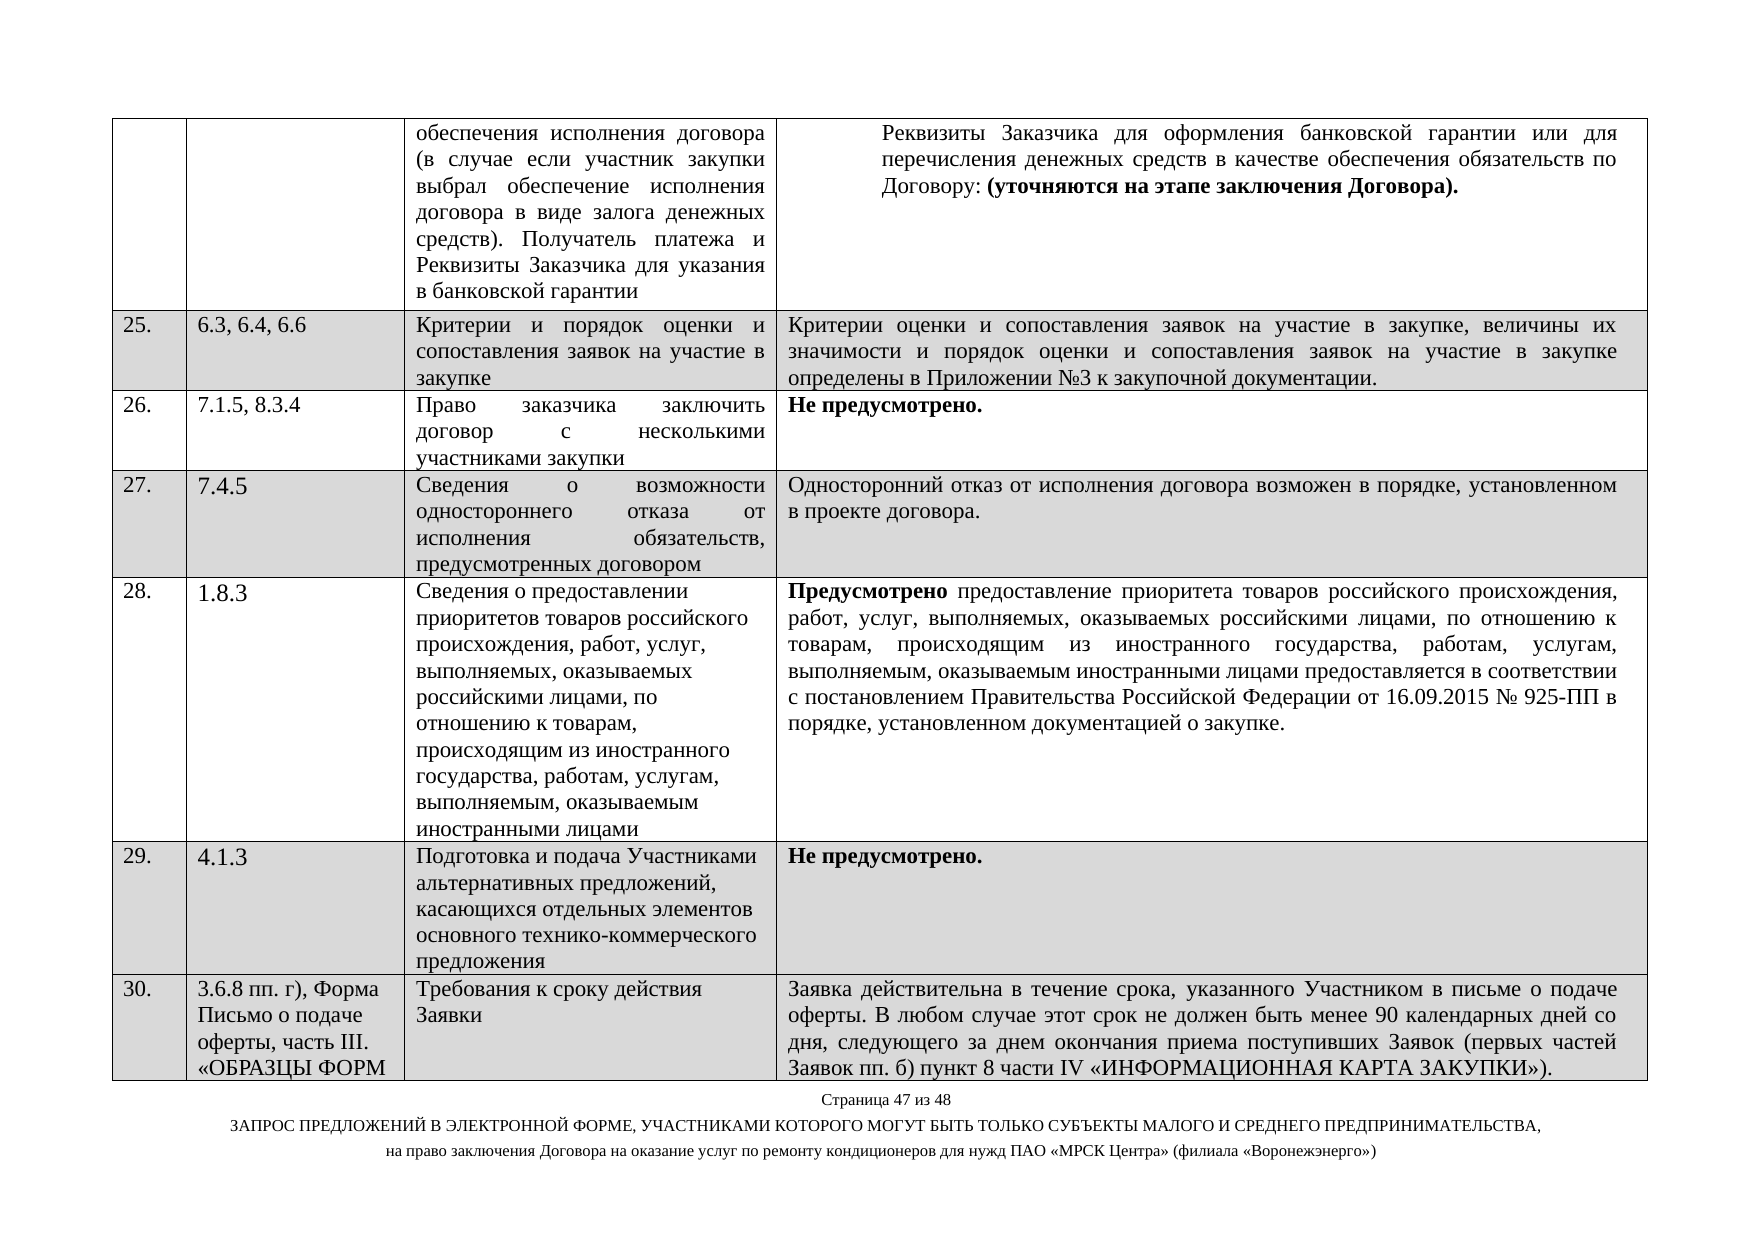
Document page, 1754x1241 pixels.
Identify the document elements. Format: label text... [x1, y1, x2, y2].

table_cell Право заказчика заключить договор с несколькими участниками закупки [405, 391, 776, 470]
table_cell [777, 119, 1647, 310]
table_cell Сведения о возможности одностороннего отказа от исполнения обязательств, предусмотренных договором [405, 471, 776, 577]
table_cell [113, 471, 186, 577]
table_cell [187, 119, 404, 310]
table_cell 6.3, 6.4, 6.6 [187, 311, 404, 390]
table_cell Односторонний отказ от исполнения договора возможен в порядке, установленном в проекте договора. [777, 471, 1647, 577]
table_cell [405, 975, 776, 1080]
table_cell 7.4.5 [187, 471, 404, 577]
table_cell [113, 311, 186, 390]
table_cell [113, 842, 186, 974]
table_cell [113, 975, 186, 1080]
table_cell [405, 119, 776, 310]
table_cell Критерии и порядок оценки и сопоставления заявок на участие в закупке [405, 311, 776, 390]
table_cell Не предусмотрено. [777, 842, 1647, 974]
table_cell [113, 391, 186, 470]
table_cell [113, 119, 186, 310]
table_cell 4.1.3 [187, 842, 404, 974]
table_cell Критерии оценки и сопоставления заявок на участие в закупке, величины их значимости и порядок оценки и сопоставления заявок на участие в закупке определены в Приложении №3 к закупочной документации. [777, 311, 1647, 390]
table_cell Сведения о предоставлении приоритетов товаров российского происхождения, работ, услуг, выполняемых, оказываемых российскими лицами, по отношению к товарам, происходящим из иностранного государства, работам, услугам, выполняемым, оказываемым иностранными лицами [405, 578, 776, 841]
table_cell Предусмотрено предоставление приоритета товаров российского происхождения, работ, услуг, выполняемых, оказываемых российскими лицами, по отношению к товарам, происходящим из иностранного государства, работам, услугам, выполняемым, оказываемым иностранными лицами предоставляется в соответствии с постановлением Правительства Российской Федерации от 16.09.2015 № 925-ПП в порядке, установленном документацией о закупке. [777, 578, 1647, 841]
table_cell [777, 975, 1647, 1080]
table_cell Не предусмотрено. [777, 391, 1647, 470]
table_cell 7.1.5, 8.3.4 [187, 391, 404, 470]
table_cell 1.8.5 [187, 578, 404, 841]
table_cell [187, 975, 404, 1080]
table_cell Подготовка и подача Участниками альтернативных предложений, касающихся отдельных элементов основного технико-коммерческого предложения [405, 842, 776, 974]
table_cell [113, 578, 186, 841]
